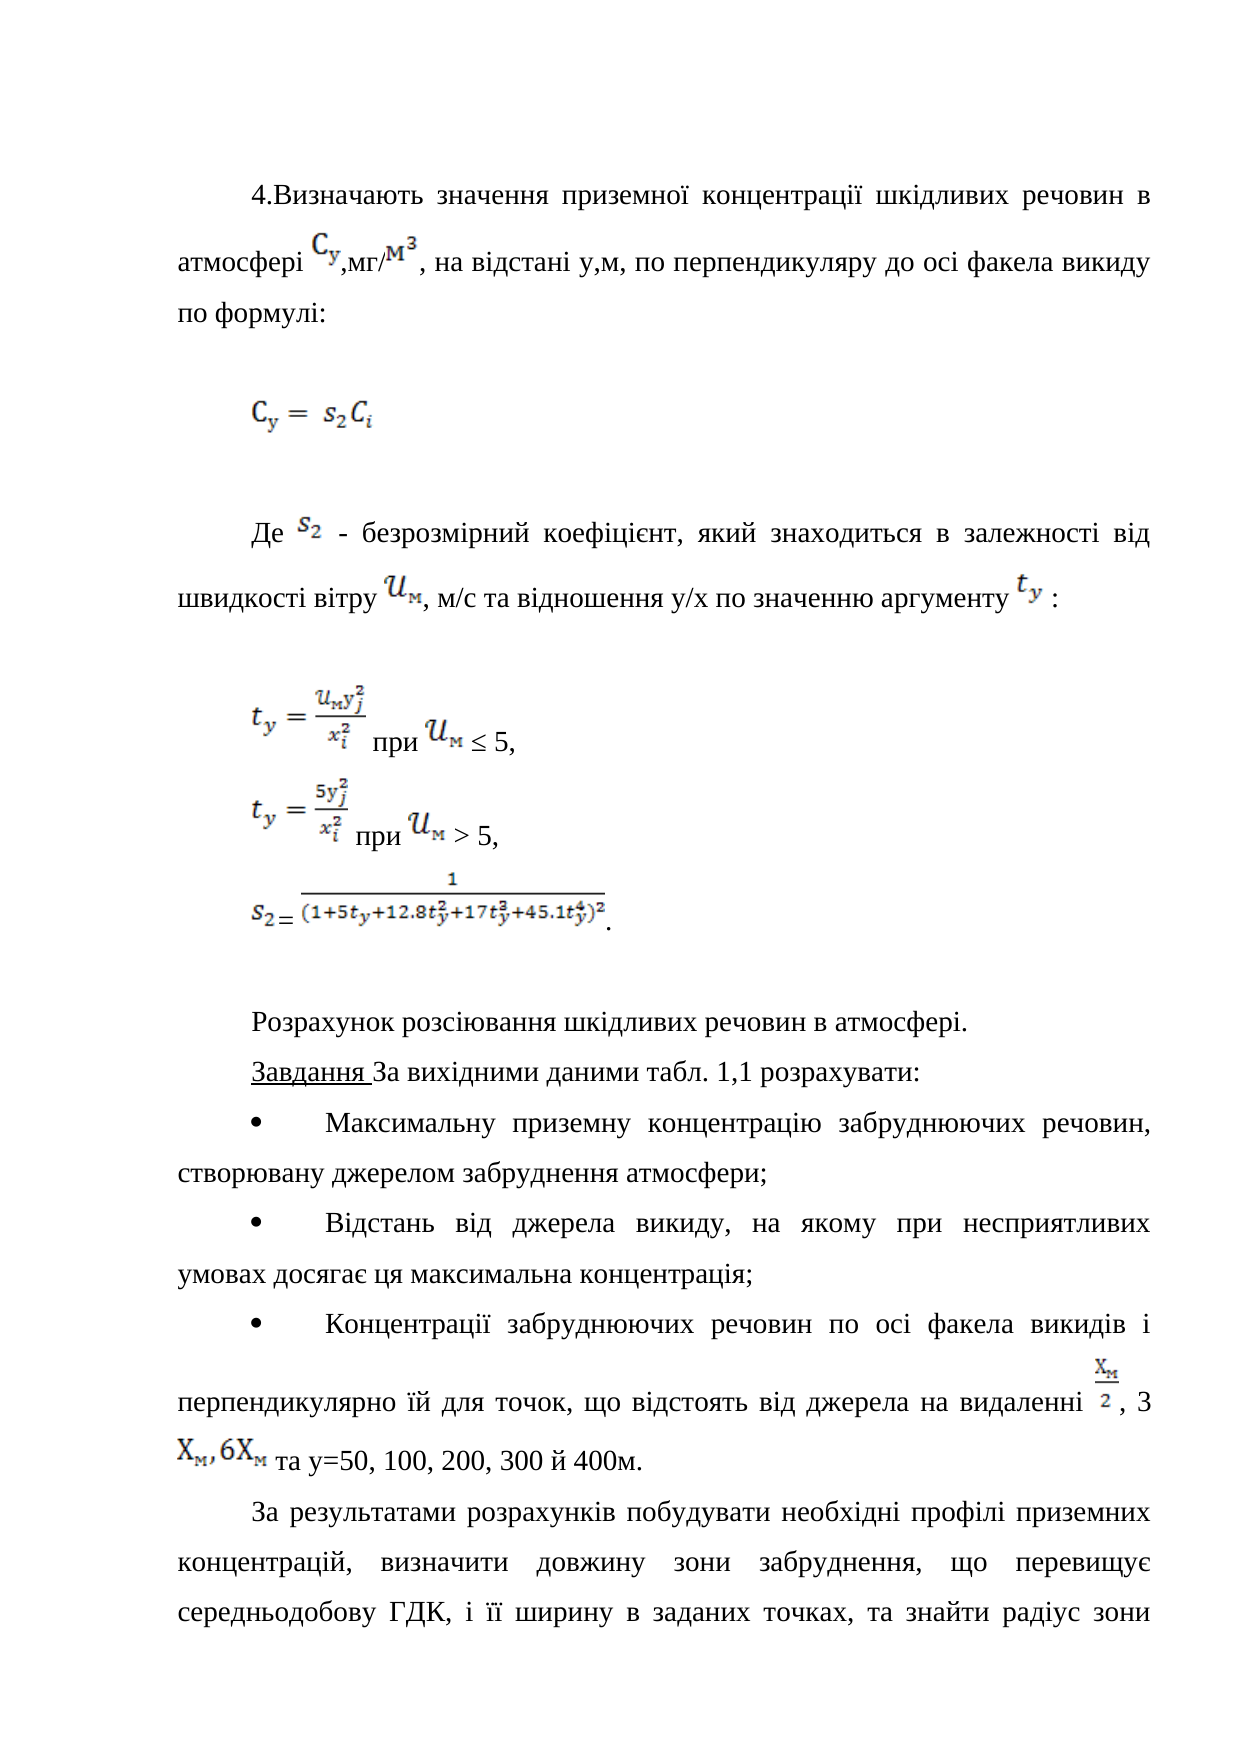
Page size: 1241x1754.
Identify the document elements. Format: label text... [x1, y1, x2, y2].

picture [251, 891, 278, 931]
picture [408, 805, 446, 845]
picture [177, 1431, 268, 1471]
picture [385, 232, 419, 272]
picture [251, 774, 348, 845]
picture [1095, 1356, 1119, 1412]
picture [297, 503, 325, 543]
text Де - безрозмірний коефіцієнт, який знаходиться в залежності від швидкості вітру , м/с та відношення у/х по значенню аргументу : [177, 503, 1152, 614]
text при ≤ 5, [177, 681, 1152, 758]
picture [311, 227, 341, 272]
list Концентрації забруднюючих речовин по осі факела викидів і перпендикулярно їй для точок, що відстоять від джерела на видаленні , 3 та у=50, 100, 200, 300 й 400м. [177, 1306, 1152, 1477]
list Відстань від джерела викиду, на якому при несприятливих умовах досягає ця максимальна концентрація; [177, 1205, 1152, 1289]
text Завдання За вихідними даними табл. 1,1 розрахувати: [177, 1054, 1152, 1088]
picture [384, 568, 423, 608]
picture [251, 681, 366, 752]
list Максимальну приземну концентрацію забруднюючих речовин, створювану джерелом забруднення атмосфери; [177, 1105, 1152, 1189]
picture [1016, 565, 1044, 608]
text при > 5, [177, 775, 1152, 851]
text 4.Визначають значення приземної концентрації шкідливих речовин в атмосфері ,мг/, на відстані у,м, по перпендикуляру до осі факела викиду по формулі: [177, 177, 1152, 328]
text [177, 1494, 1152, 1628]
text Розрахунок розсіювання шкідливих речовин в атмосфері. [177, 1004, 1152, 1038]
picture [425, 712, 464, 752]
picture [251, 395, 375, 439]
picture [301, 868, 605, 931]
